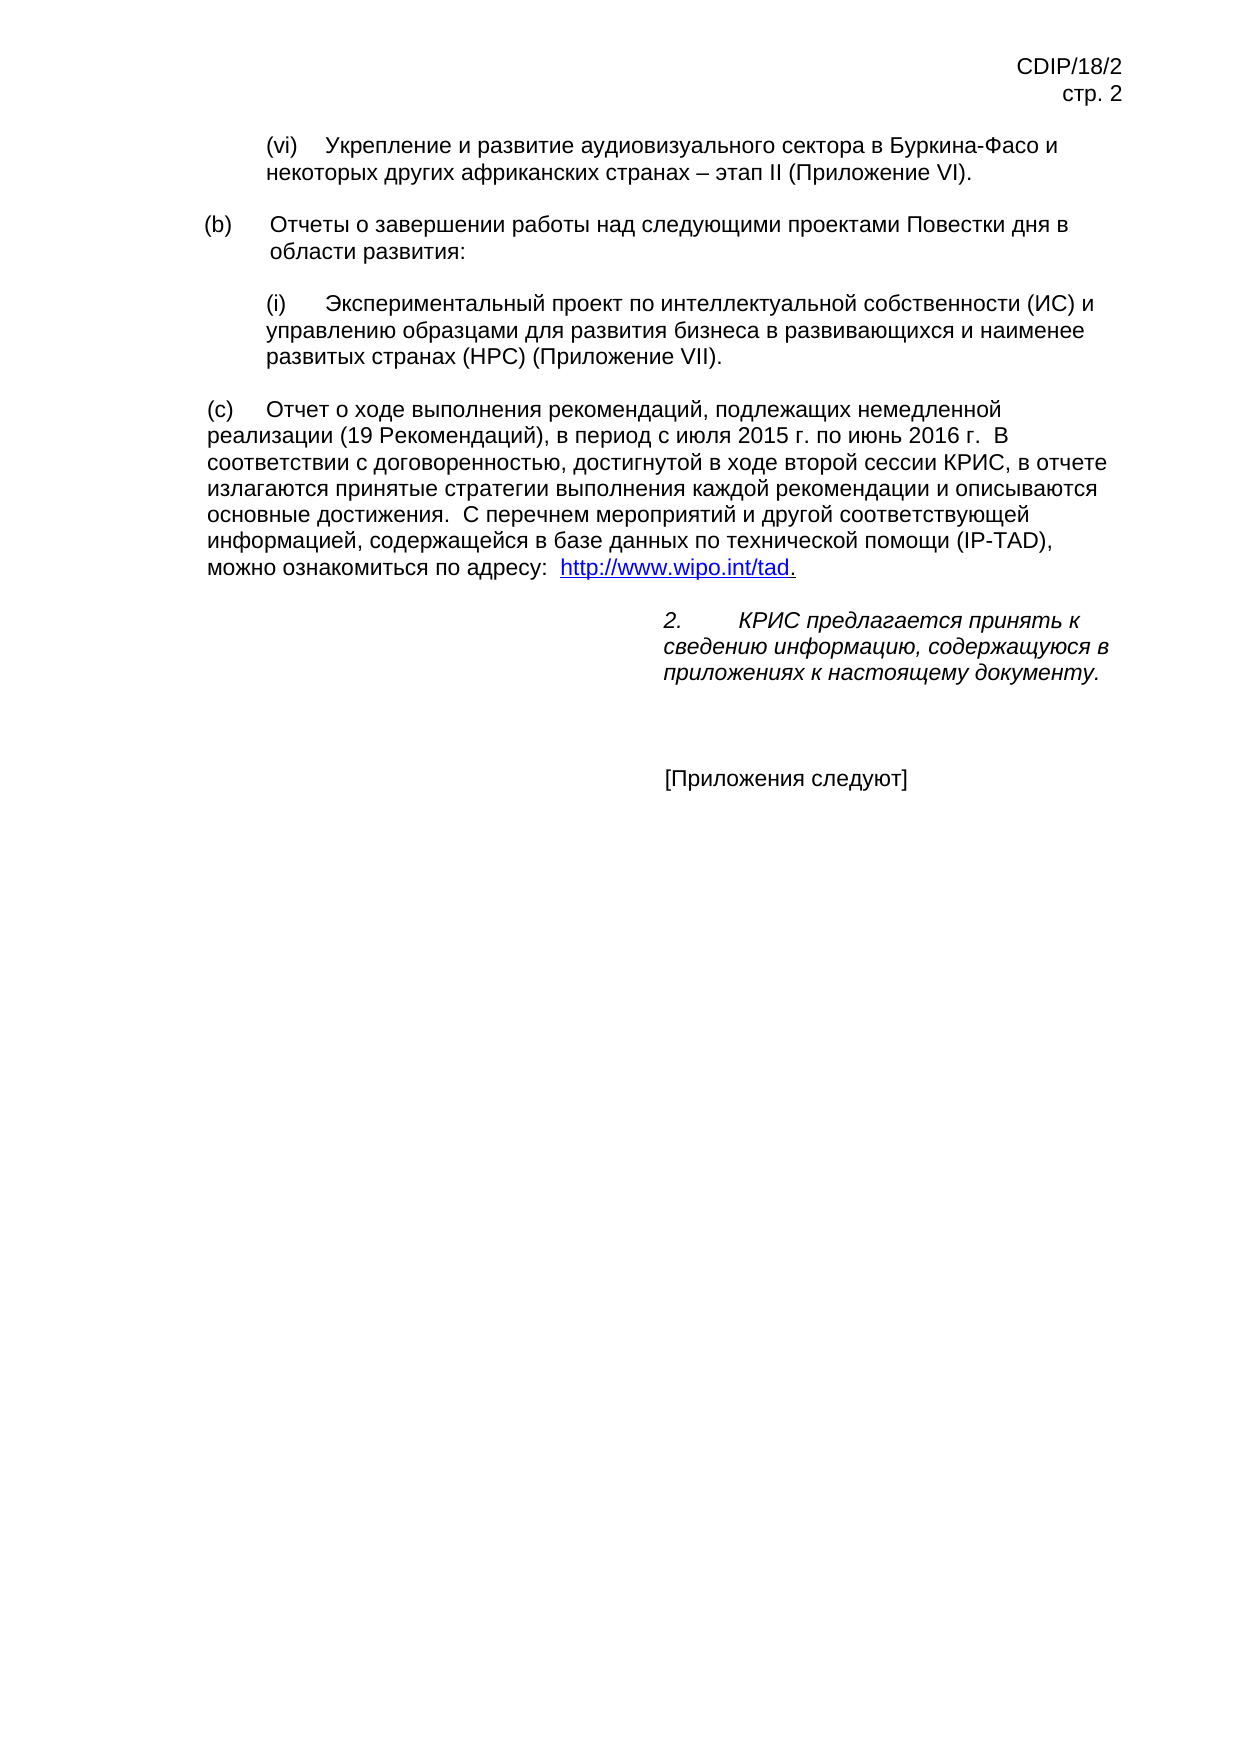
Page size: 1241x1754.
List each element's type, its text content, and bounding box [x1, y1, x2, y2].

text [Приложения следуют] [664, 765, 1122, 791]
list Экспериментальный проект по интеллектуальной собственности (ИС) и управлению образцами для развития бизнеса в развивающихся и наименее развитых странах (НРС) (Приложение VII). [266, 290, 1122, 369]
list Отчеты о завершении работы над следующими проектами Повестки дня в области развития: [204, 211, 1122, 264]
list (c) Отчет о ходе выполнения рекомендаций, подлежащих немедленной реализации (19 Рекомендаций), в период с июля 2015 г. по июнь 2016 г. В соответствии с договоренностью, достигнутой в ходе второй сессии КРИС, в отчете излагаются принятые стратегии выполнения каждой рекомендации и описываются основные достижения. С перечнем мероприятий и другой соответствующей информацией, содержащейся в базе данных по технической помощи (IP-TAD), можно ознакомиться по адресу: http://www.wipo.int/tad. [207, 396, 1122, 580]
list Укрепление и развитие аудиовизуального сектора в Буркина-Фасо и некоторых других африканских странах – этап II (Приложение VI). [266, 132, 1122, 185]
text 2. КРИС предлагается принять к сведению информацию, содержащуюся в приложениях к настоящему документу. [663, 607, 1122, 686]
